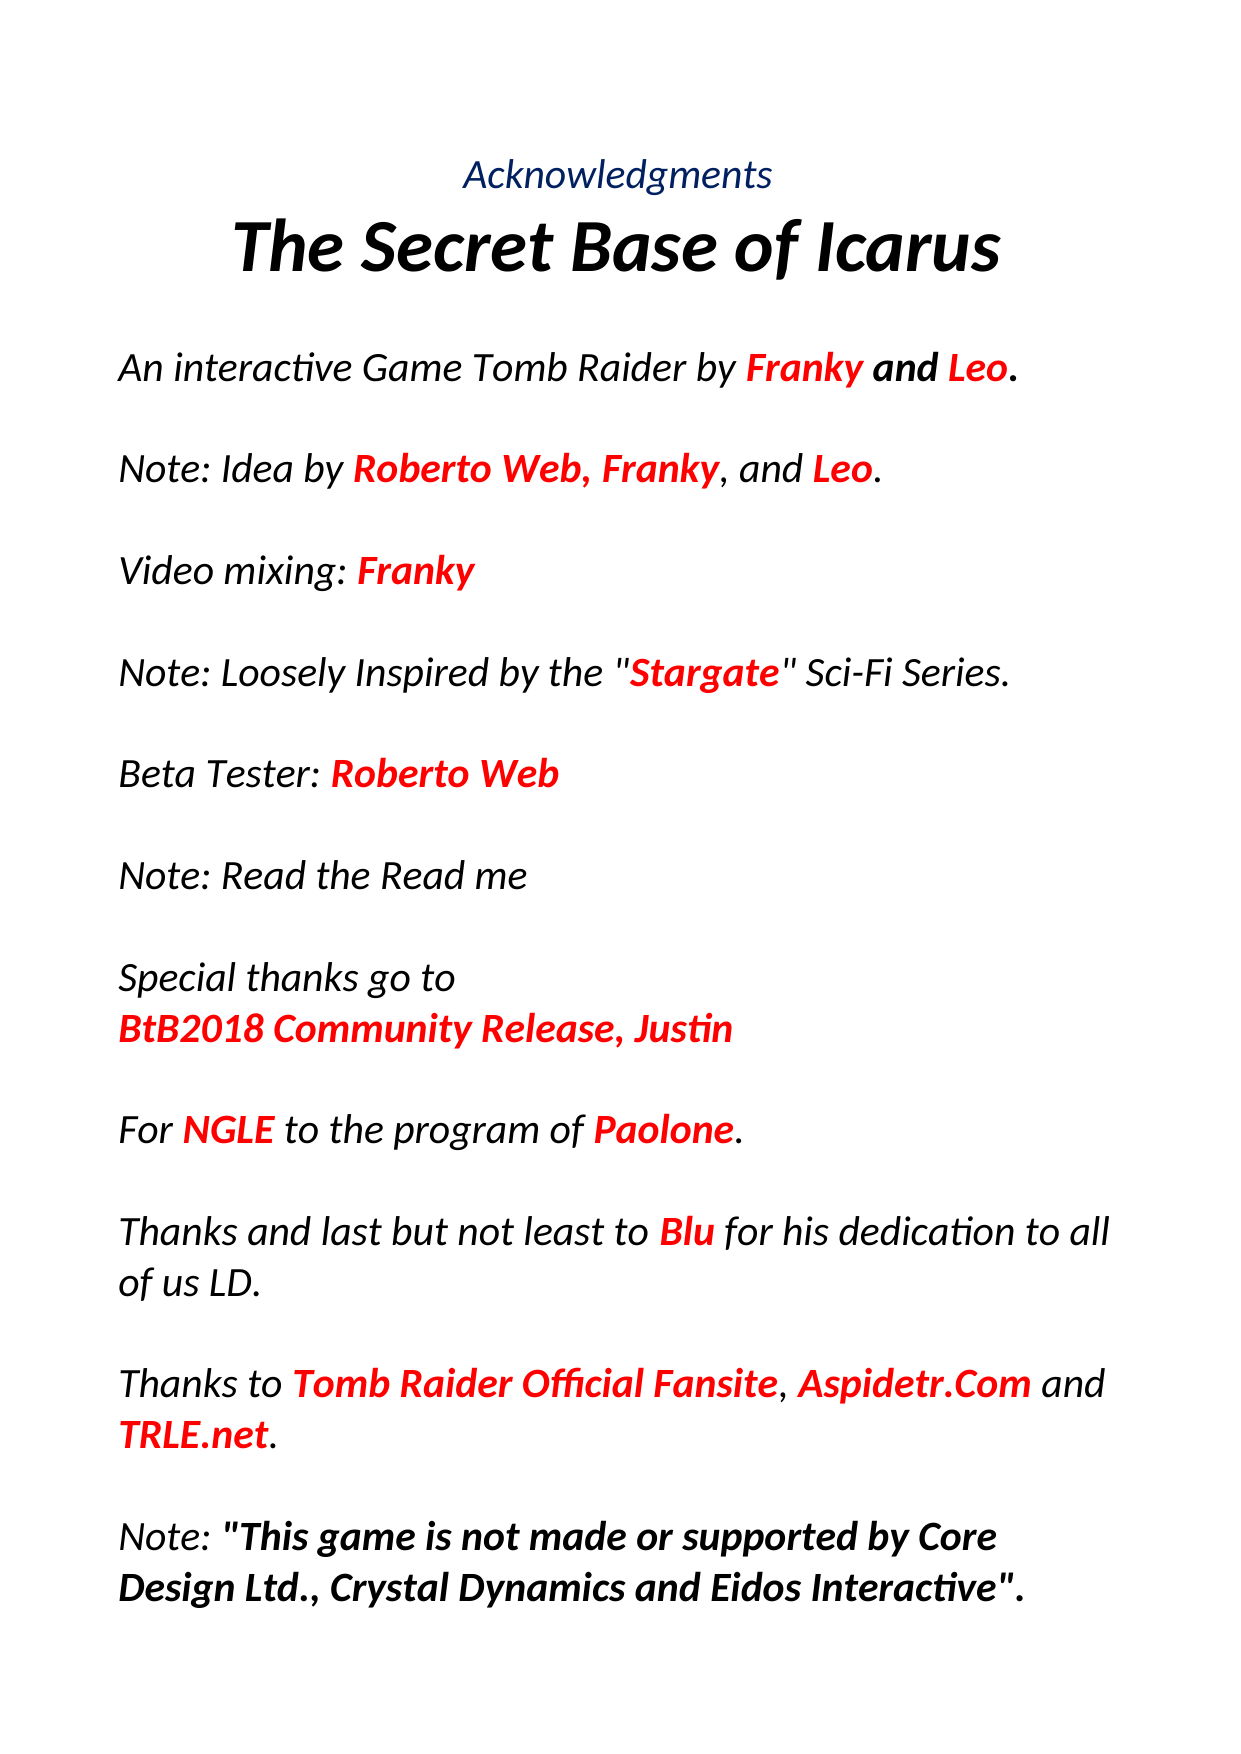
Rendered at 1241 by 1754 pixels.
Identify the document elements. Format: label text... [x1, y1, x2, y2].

text For NGLE to the program of Paolone. [118, 1103, 1122, 1154]
text Note: Idea by Roberto Web, Franky, and Leo. [118, 442, 1122, 493]
text Note: Loosely Inspired by the "Stargate" Sci-Fi Series. [118, 646, 1122, 697]
text An interactive Game Tomb Raider by Franky and Leo. [118, 341, 1122, 392]
text Thanks to Tomb Raider Official Fansite, Aspidetr.Com and TRLE.net. [118, 1357, 1122, 1459]
text Note: Read the Read me [118, 849, 1122, 900]
text Special thanks go to [118, 951, 1122, 1002]
text Thanks and last but not least to Blu for his dedication to all of us LD. [118, 1205, 1122, 1307]
text The Secret Base of Icarus [118, 198, 1122, 290]
text Note: "This game is not made or supported by Core Design Ltd., Crystal Dynamics and Eidos Interactive". [118, 1510, 1122, 1612]
text Acknowledgments [118, 148, 1122, 198]
text BtB2018 Community Release, Justin [118, 1002, 1122, 1052]
text Beta Tester: Roberto Web [118, 747, 1122, 798]
text Video mixing: Franky [118, 544, 1122, 595]
